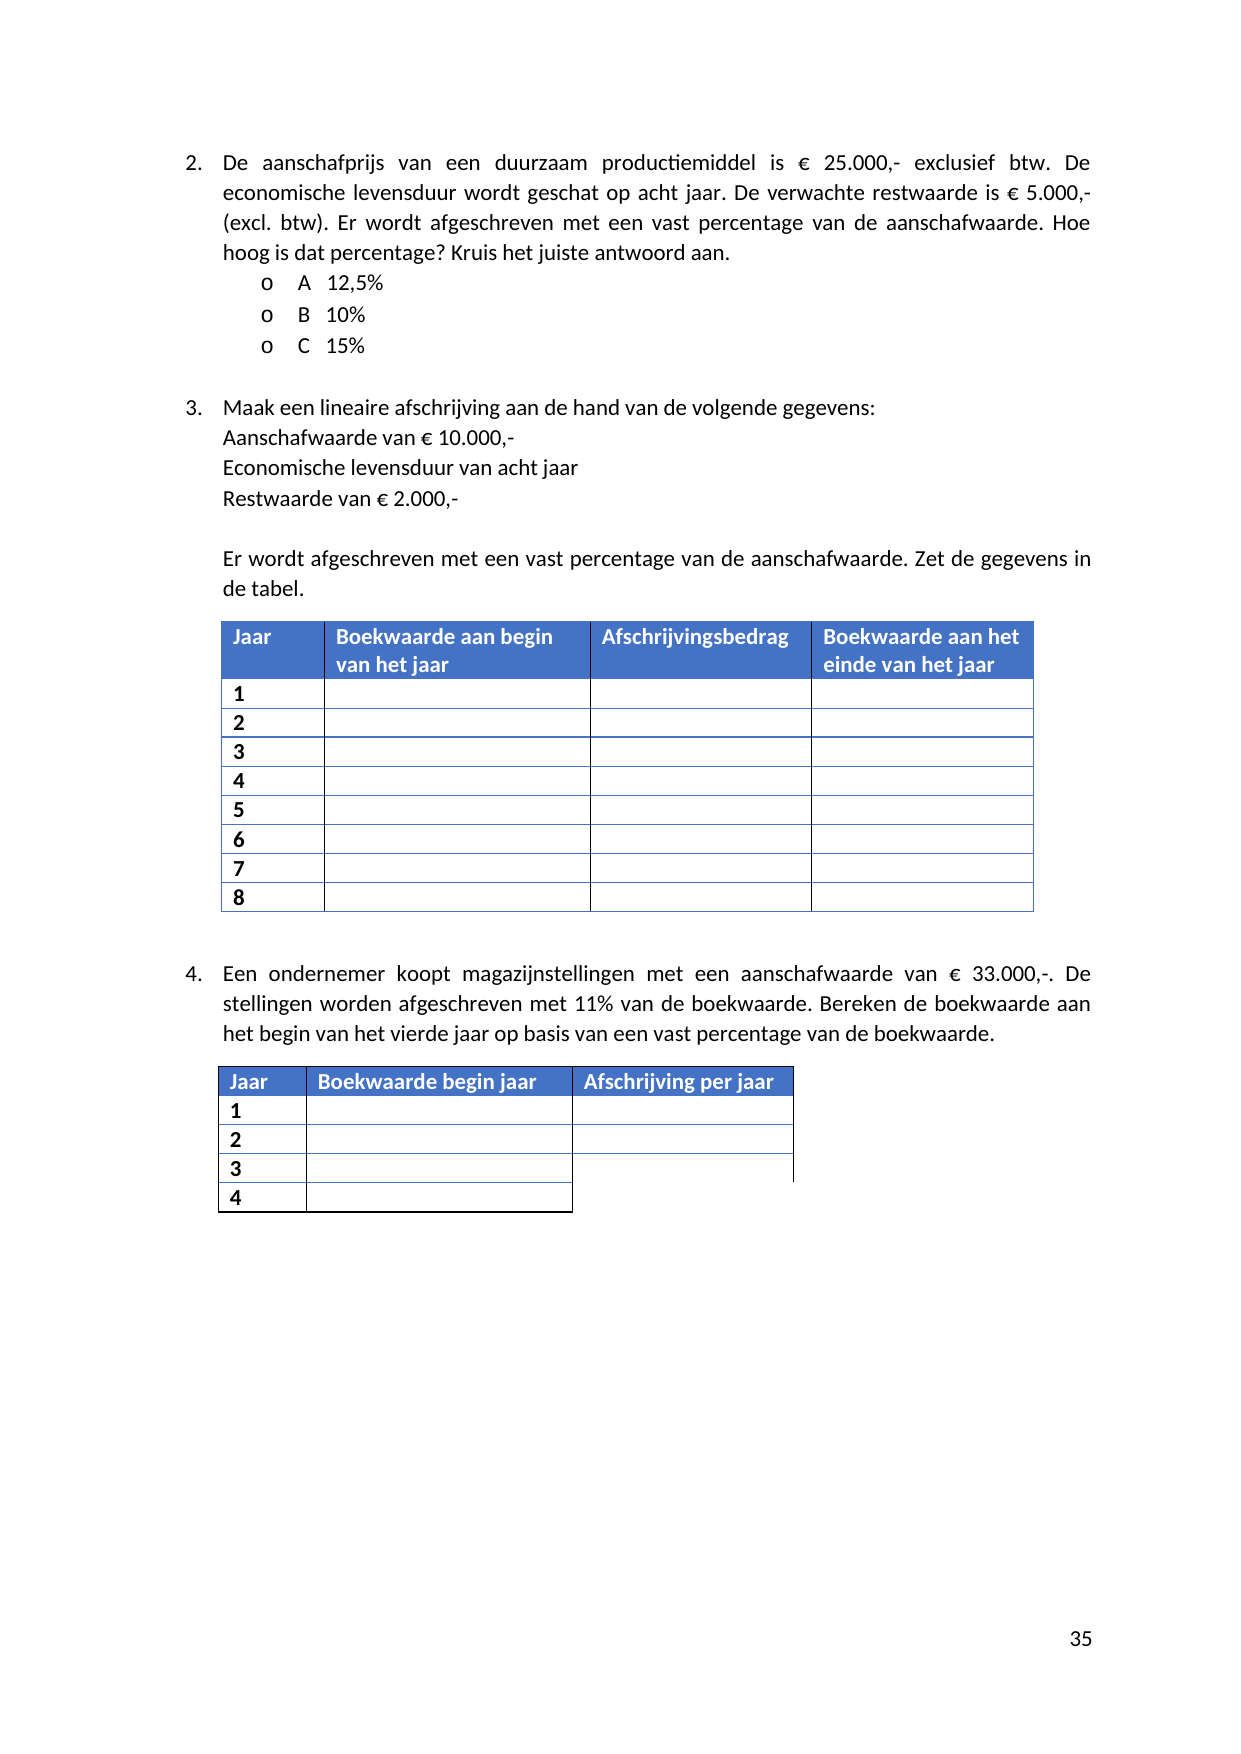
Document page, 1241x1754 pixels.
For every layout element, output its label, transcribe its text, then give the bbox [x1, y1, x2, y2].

table_cell [325, 796, 590, 824]
table_cell [325, 854, 590, 882]
table_cell 7 [222, 854, 324, 882]
table_cell [573, 1096, 793, 1124]
table_header Afschrijvingsbedrag [591, 622, 811, 678]
list Er wordt afgeschreven met een vast percentage van de aanschafwaarde. Zet de gegevens in de tabel. [223, 544, 1092, 602]
table_header Afschrijving per jaar [573, 1067, 793, 1095]
table_cell [591, 825, 811, 853]
list Aanschafwaarde van € 10.000,- [223, 423, 1092, 451]
table_cell [325, 767, 590, 794]
table_cell [307, 1183, 572, 1211]
table_cell 5 [222, 796, 324, 824]
list C 15% [260, 331, 1092, 361]
table_cell [307, 1154, 572, 1182]
table_cell [573, 1125, 793, 1153]
table_cell [812, 825, 1033, 853]
table_cell [325, 825, 590, 853]
table_cell [812, 854, 1033, 882]
table_header Jaar [219, 1067, 306, 1095]
table_cell 1 [222, 679, 324, 707]
table_cell 2 [222, 709, 324, 736]
list A 12,5% [260, 268, 1092, 298]
table_header Boekwaarde aan begin van het jaar [325, 622, 590, 678]
table_cell [325, 709, 590, 736]
table_cell 3 [222, 738, 324, 766]
table_cell [591, 679, 811, 707]
list B 10% [260, 300, 1092, 329]
table_cell [325, 738, 590, 766]
table_cell [812, 883, 1033, 911]
table_cell [325, 883, 590, 911]
list Restwaarde van € 2.000,- [223, 484, 1092, 512]
table_cell 4 [219, 1183, 306, 1211]
table_cell [812, 767, 1033, 794]
table_cell [591, 854, 811, 882]
list De aanschafprijs van een duurzaam productiemiddel is € 25.000,- exclusief btw. De economische levensduur wordt geschat op acht jaar. De verwachte restwaarde is € 5.000,- (excl. btw). Er wordt afgeschreven met een vast percentage van de aanschafwaarde. Hoe hoog is dat percentage? Kruis het juiste antwoord aan. [185, 148, 1092, 266]
table_cell [307, 1125, 572, 1153]
table_cell [591, 796, 811, 824]
table_cell [591, 767, 811, 794]
table_cell 3 [219, 1154, 306, 1182]
table_cell 4 [222, 767, 324, 794]
table_header Boekwaarde aan het einde van het jaar [812, 622, 1033, 678]
table_cell 6 [222, 825, 324, 853]
table_cell 8 [222, 883, 324, 911]
table_cell [812, 738, 1033, 766]
table_cell 1 [219, 1096, 306, 1124]
table_header Jaar [222, 622, 324, 678]
table_cell [812, 709, 1033, 736]
table_cell 2 [219, 1125, 306, 1153]
table_cell [812, 679, 1033, 707]
list Een ondernemer koopt magazijnstellingen met een aanschafwaarde van € 33.000,-. De stellingen worden afgeschreven met 11% van de boekwaarde. Bereken de boekwaarde aan het begin van het vierde jaar op basis van een vast percentage van de boekwaarde. [185, 959, 1092, 1047]
table_header Boekwaarde begin jaar [307, 1067, 572, 1095]
table_cell [573, 1154, 793, 1182]
list Maak een lineaire afschrijving aan de hand van de volgende gegevens: [185, 393, 1092, 421]
table_cell [812, 796, 1033, 824]
table_cell [325, 679, 590, 707]
table_cell [591, 883, 811, 911]
table_cell [307, 1096, 572, 1124]
table_cell [591, 709, 811, 736]
table_cell [591, 738, 811, 766]
list Economische levensduur van acht jaar [223, 453, 1092, 482]
